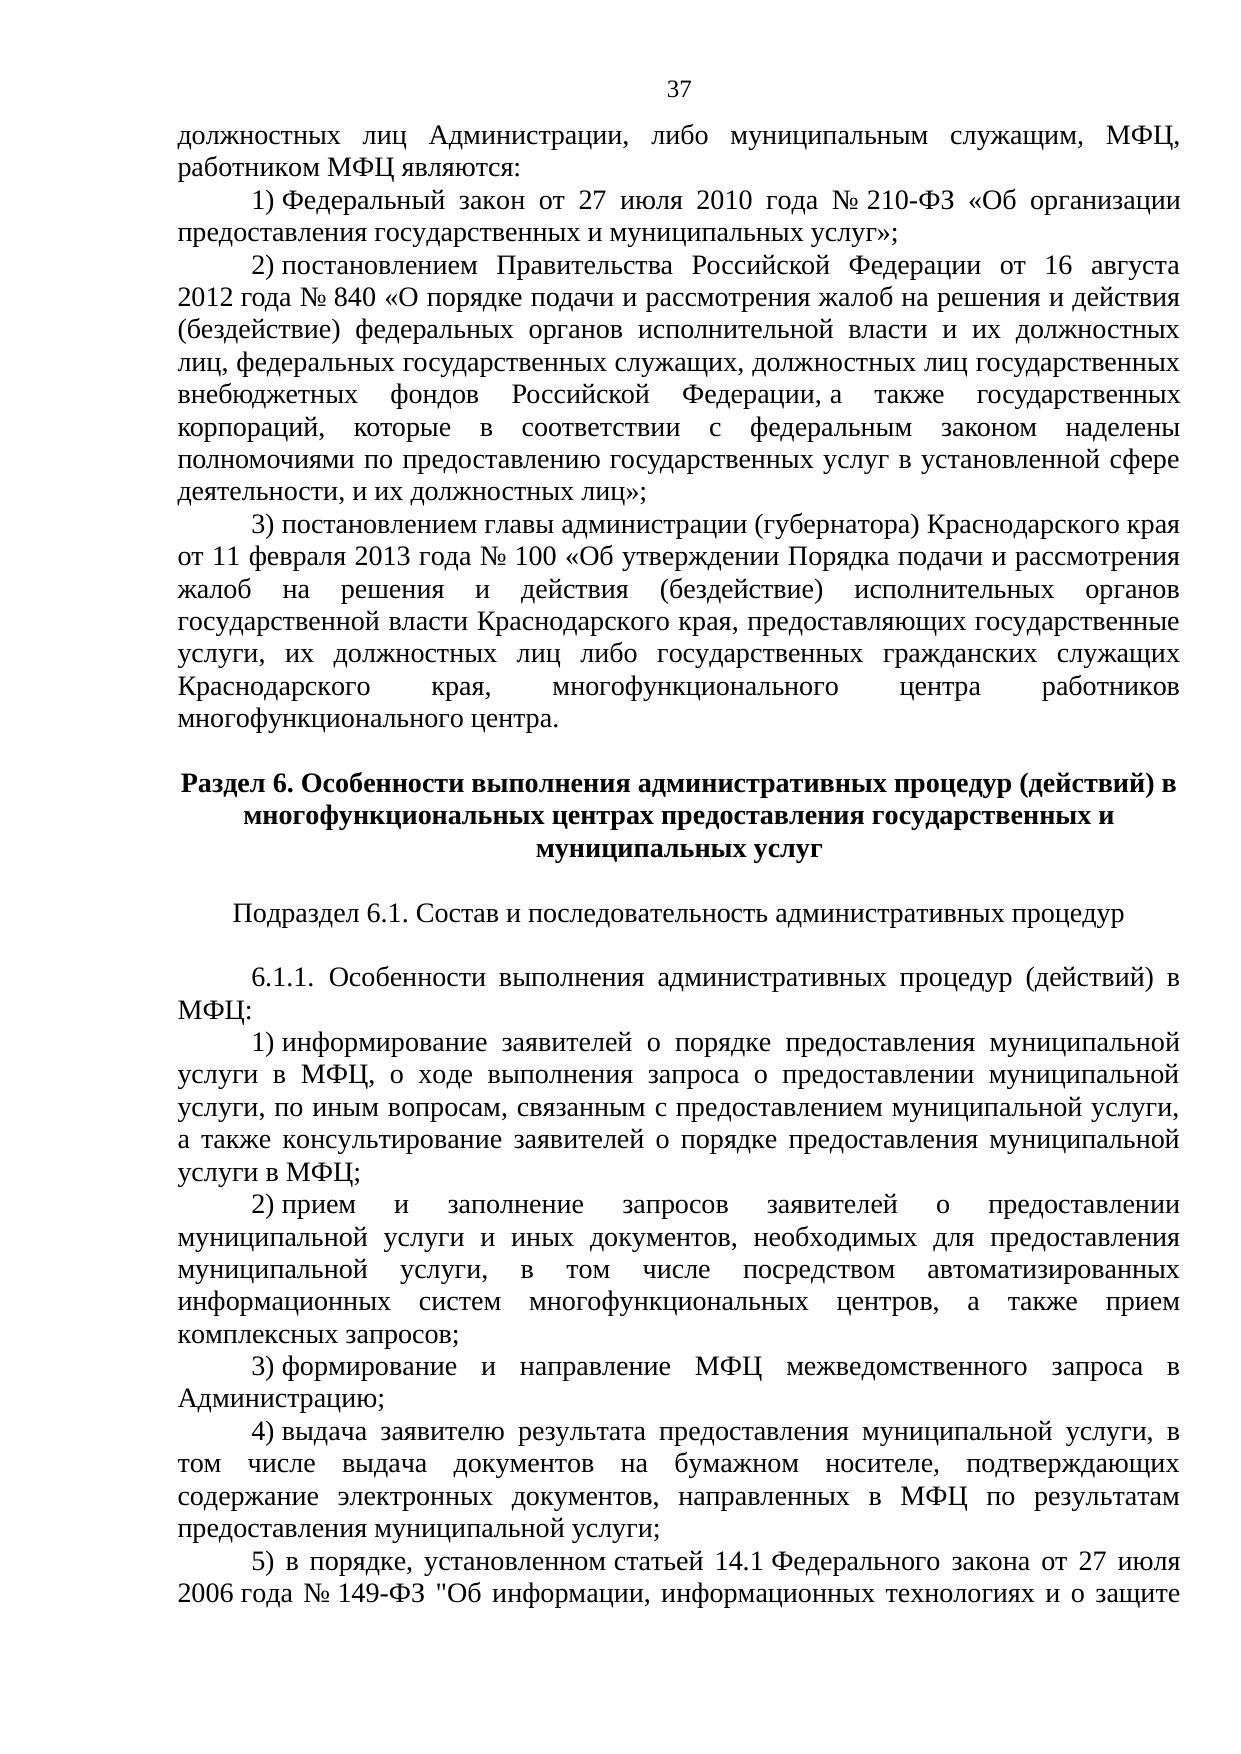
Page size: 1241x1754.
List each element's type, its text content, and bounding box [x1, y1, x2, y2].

text Подраздел 6.1. Состав и последовательность административных процедур [177, 896, 1181, 928]
text 2) прием и заполнение запросов заявителей о предоставлении муниципальной услуги и иных документов, необходимых для предоставления муниципальной услуги, в том числе посредством автоматизированных информационных систем многофункциональных центров, а также прием комплексных запросов; [177, 1187, 1181, 1349]
text 6.1.1. Особенности выполнения административных процедур (действий) в МФЦ: [177, 960, 1181, 1025]
text 1) информирование заявителей о порядке предоставления муниципальной услуги в МФЦ, о ходе выполнения запроса о предоставлении муниципальной услуги, по иным вопросам, связанным с предоставлением муниципальной услуги, а также консультирование заявителей о порядке предоставления муниципальной услуги в МФЦ; [177, 1025, 1181, 1187]
text 3) постановлением главы администрации (губернатора) Краснодарского края от 11 февраля 2013 года № 100 «Об утверждении Порядка подачи и рассмотрения жалоб на решения и действия (бездействие) исполнительных органов государственной власти Краснодарского края, предоставляющих государственные услуги, их должностных лиц либо государственных гражданских служащих Краснодарского края, многофункционального центра работников многофункционального центра. [177, 507, 1181, 734]
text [177, 118, 1181, 183]
text Раздел 6. Особенности выполнения административных процедур (действий) в многофункциональных центрах предоставления государственных и муниципальных услуг [177, 766, 1181, 863]
text 4) выдача заявителю результата предоставления муниципальной услуги, в том числе выдача документов на бумажном носителе, подтверждающих содержание электронных документов, направленных в МФЦ по результатам предоставления муниципальной услуги; [177, 1414, 1181, 1543]
text 3) формирование и направление МФЦ межведомственного запроса в Администрацию; [177, 1349, 1181, 1414]
text 1) Федеральный закон от 27 июля 2010 года № 210-ФЗ «Об организации предоставления государственных и муниципальных услуг»; [177, 183, 1181, 248]
text 2) постановлением Правительства Российской Федерации от 16 августа 2012 года № 840 «О порядке подачи и рассмотрения жалоб на решения и действия (бездействие) федеральных органов исполнительной власти и их должностных лиц, федеральных государственных служащих, должностных лиц государственных внебюджетных фондов Российской Федерации, а также государственных корпораций, которые в соответствии с федеральным законом наделены полномочиями по предоставлению государственных услуг в установленной сфере деятельности, и их должностных лиц»; [177, 248, 1181, 507]
